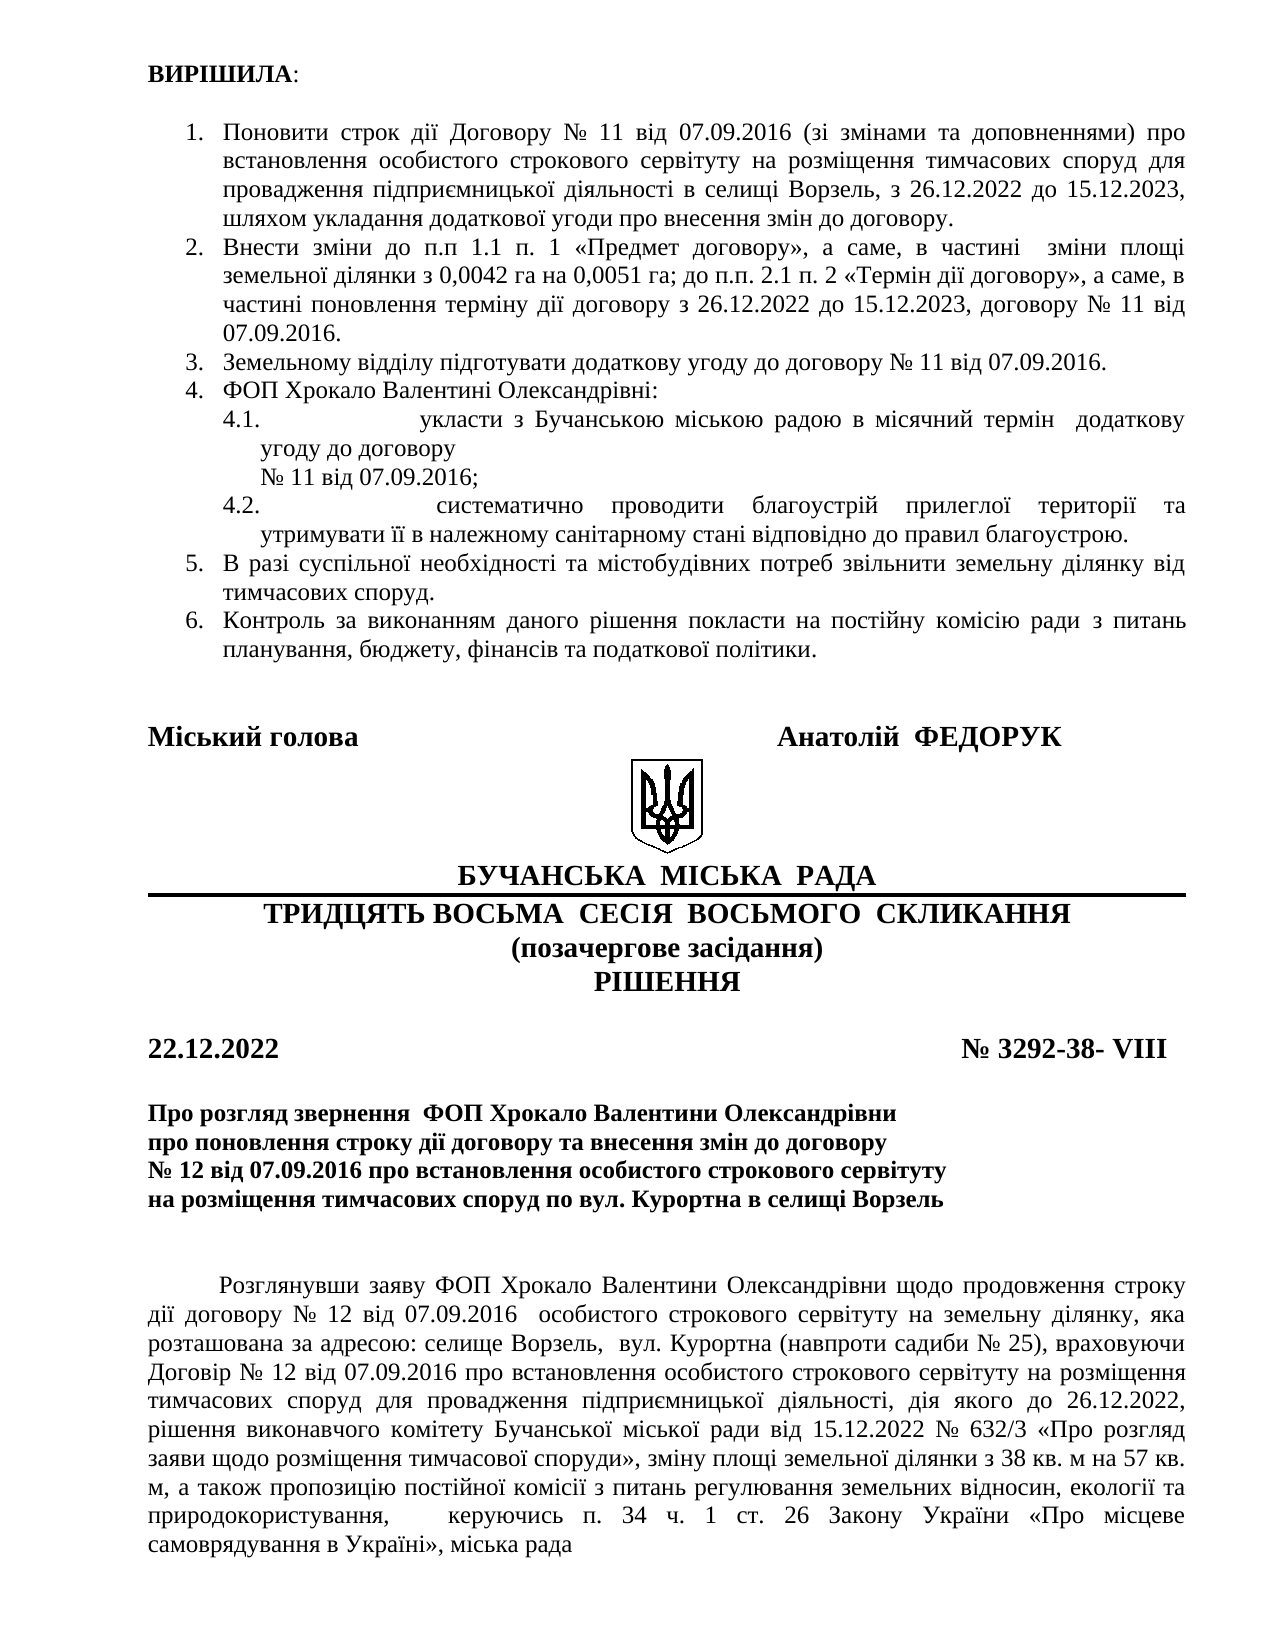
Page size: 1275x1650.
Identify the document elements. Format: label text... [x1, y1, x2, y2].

text про поновлення строку дії договору та внесення змін до договору [148, 1127, 1186, 1155]
text РІШЕННЯ [148, 964, 1186, 997]
text Міський голова Анатолій ФЕДОРУК [148, 719, 1186, 753]
list В разі суспільної необхідності та містобудівних потреб звільнити земельну ділянку від тимчасових споруд. [185, 548, 1186, 605]
list ФОП Хрокало Валентині Олександрівні: [185, 375, 1186, 404]
list Земельному відділу підготувати додаткову угоду до договору № 11 від 07.09.2016. [185, 347, 1186, 375]
list № 11 від 07.09.2016; [260, 462, 1186, 490]
list Контроль за виконанням даного рішення покласти на постійну комісію ради з питань планування, бюджету, фінансів та податкової політики. [185, 605, 1186, 663]
text ВИРІШИЛА: [148, 59, 1186, 88]
text № 12 від 07.09.2016 про встановлення особистого строкового сервітуту [148, 1155, 1186, 1184]
text Розглянувши заяву ФОП Хрокало Валентини Олександрівни щодо продовження строку дії договору № 12 від 07.09.2016 особистого строкового сервітуту на земельну ділянку, яка розташована за адресою: селище Ворзель, вул. Курортна (навпроти садиби № 25), враховуючи Договір № 12 від 07.09.2016 про встановлення особистого строкового сервітуту на розміщення тимчасових споруд для провадження підприємницької діяльності, дія якого до 26.12.2022, рішення виконавчого комітету Бучанської міської ради від 15.12.2022 № 632/3 «Про розгляд заяви щодо розміщення тимчасової споруди», зміну площі земельної ділянки з 38 кв. м на 57 кв. м, а також пропозицію постійної комісії з питань регулювання земельних відносин, екології та природокористування, керуючись п. 34 ч. 1 ст. 26 Закону України «Про місцеве самоврядування в Україні», міська рада [148, 1270, 1186, 1558]
text БУЧАНСЬКА МІСЬКА РАДА [148, 858, 1186, 893]
text на розміщення тимчасових споруд по вул. Курортна в селищі Ворзель [148, 1184, 1186, 1213]
list укласти з Бучанською міською радою в місячний термін додаткову угоду до договору [223, 404, 1186, 462]
list Внести зміни до п.п 1.1 п. 1 «Предмет договору», а саме, в частині зміни площі земельної ділянки з 0,0042 га на 0,0051 га; до п.п. 2.1 п. 2 «Термін дії договору», а саме, в частині поновлення терміну дії договору з 26.12.2022 до 15.12.2023, договору № 11 від 07.09.2016. [185, 232, 1186, 347]
text (позачергове засідання) [148, 930, 1186, 964]
text 22.12.2022 № 3292-38- VІІІ [148, 1031, 1186, 1064]
text ТРИДЦЯТЬ ВОСЬМА СЕСІЯ ВОСЬМОГО СКЛИКАННЯ [148, 897, 1186, 930]
list систематично проводити благоустрій прилеглої території та утримувати її в належному санітарному стані відповідно до правил благоустрою. [223, 490, 1186, 548]
list Поновити строк дії Договору № 11 від 07.09.2016 (зі змінами та доповненнями) про встановлення особистого строкового сервітуту на розміщення тимчасових споруд для провадження підприємницької діяльності в селищі Ворзель, з 26.12.2022 до 15.12.2023, шляхом укладання додаткової угоди про внесення змін до договору. [185, 117, 1186, 232]
text Про розгляд звернення ФОП Хрокало Валентини Олександрівни [148, 1098, 1186, 1127]
